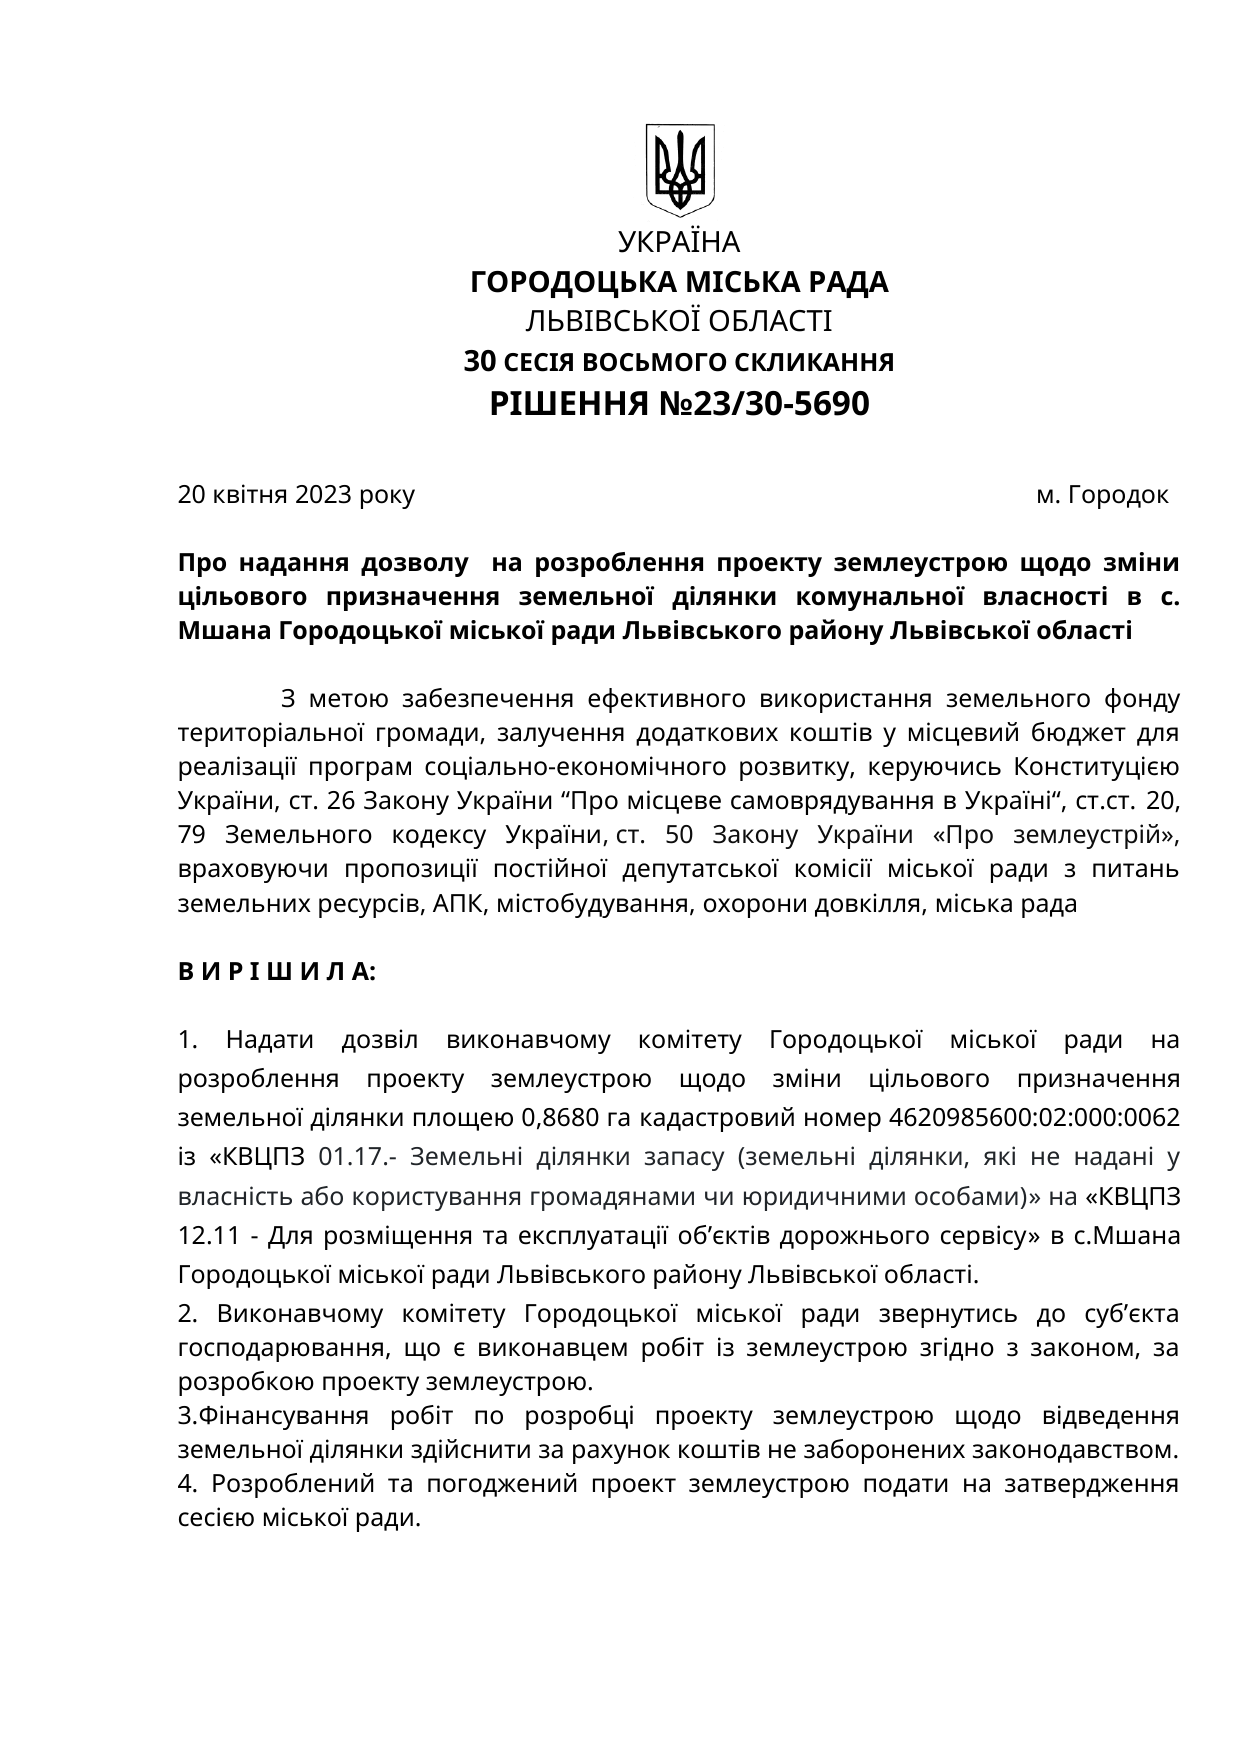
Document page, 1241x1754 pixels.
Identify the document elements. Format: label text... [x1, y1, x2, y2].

picture [633, 118, 726, 222]
text УКРАЇНА [177, 221, 1181, 261]
text 1. Надати дозвіл виконавчому комітету Городоцької міської ради на розроблення проекту землеустрою щодо зміни цільового призначення земельної ділянки площею 0,8680 га кадастровий номер 4620985600:02:000:0062 із «КВЦПЗ 01.17.- Земельні ділянки запасу (земельні ділянки, які не надані у власність або користування громадянами чи юридичними особами)» на «КВЦПЗ 12.11 - Для розміщення та експлуатації об’єктів дорожнього сервісу» в с.Мшана Городоцької міської ради Львівського району Львівської області. [177, 1021, 1181, 1291]
text В И Р І Ш И Л А: [177, 953, 1181, 987]
text ЛЬВІВСЬКОЇ ОБЛАСТІ [177, 301, 1181, 340]
text РІШЕННЯ №23/30-5690 [177, 380, 1181, 425]
text З метою забезпечення ефективного використання земельного фонду територіальної громади, залучення додаткових коштів у місцевий бюджет для реалізації програм соціально-економічного розвитку, керуючись Конституцією України, ст. 26 Закону України “Про місцеве самоврядування в Україні“, ст.ст. 20, 79 Земельного кодексу України, ст. 50 Закону України «Про землеустрій», враховуючи пропозиції постійної депутатської комісії міської ради з питань земельних ресурсів, АПК, містобудування, охорони довкілля, міська рада [177, 681, 1181, 919]
text ГОРОДОЦЬКА МІСЬКА РАДА [177, 261, 1181, 301]
text 2. Виконавчому комітету Городоцької міської ради звернутись до суб’єкта господарювання, що є виконавцем робіт із землеустрою згідно з законом, за розробкою проекту землеустрою. [177, 1296, 1181, 1398]
text 30 сесія восьмого скликання [177, 340, 1181, 380]
text 20 квітня 2023 року м. Городок [177, 476, 1181, 511]
text Про надання дозволу на розроблення проекту землеустрою щодо зміни цільового призначення земельної ділянки комунальної власності в с. Мшана Городоцької міської ради Львівського району Львівської області [177, 544, 1181, 647]
text 4. Розроблений та погоджений проект землеустрою подати на затвердження сесією міської ради. [177, 1466, 1181, 1534]
text 3.Фінансування робіт по розробці проекту землеустрою щодо відведення земельної ділянки здійснити за рахунок коштів не заборонених законодавством. [177, 1398, 1181, 1466]
